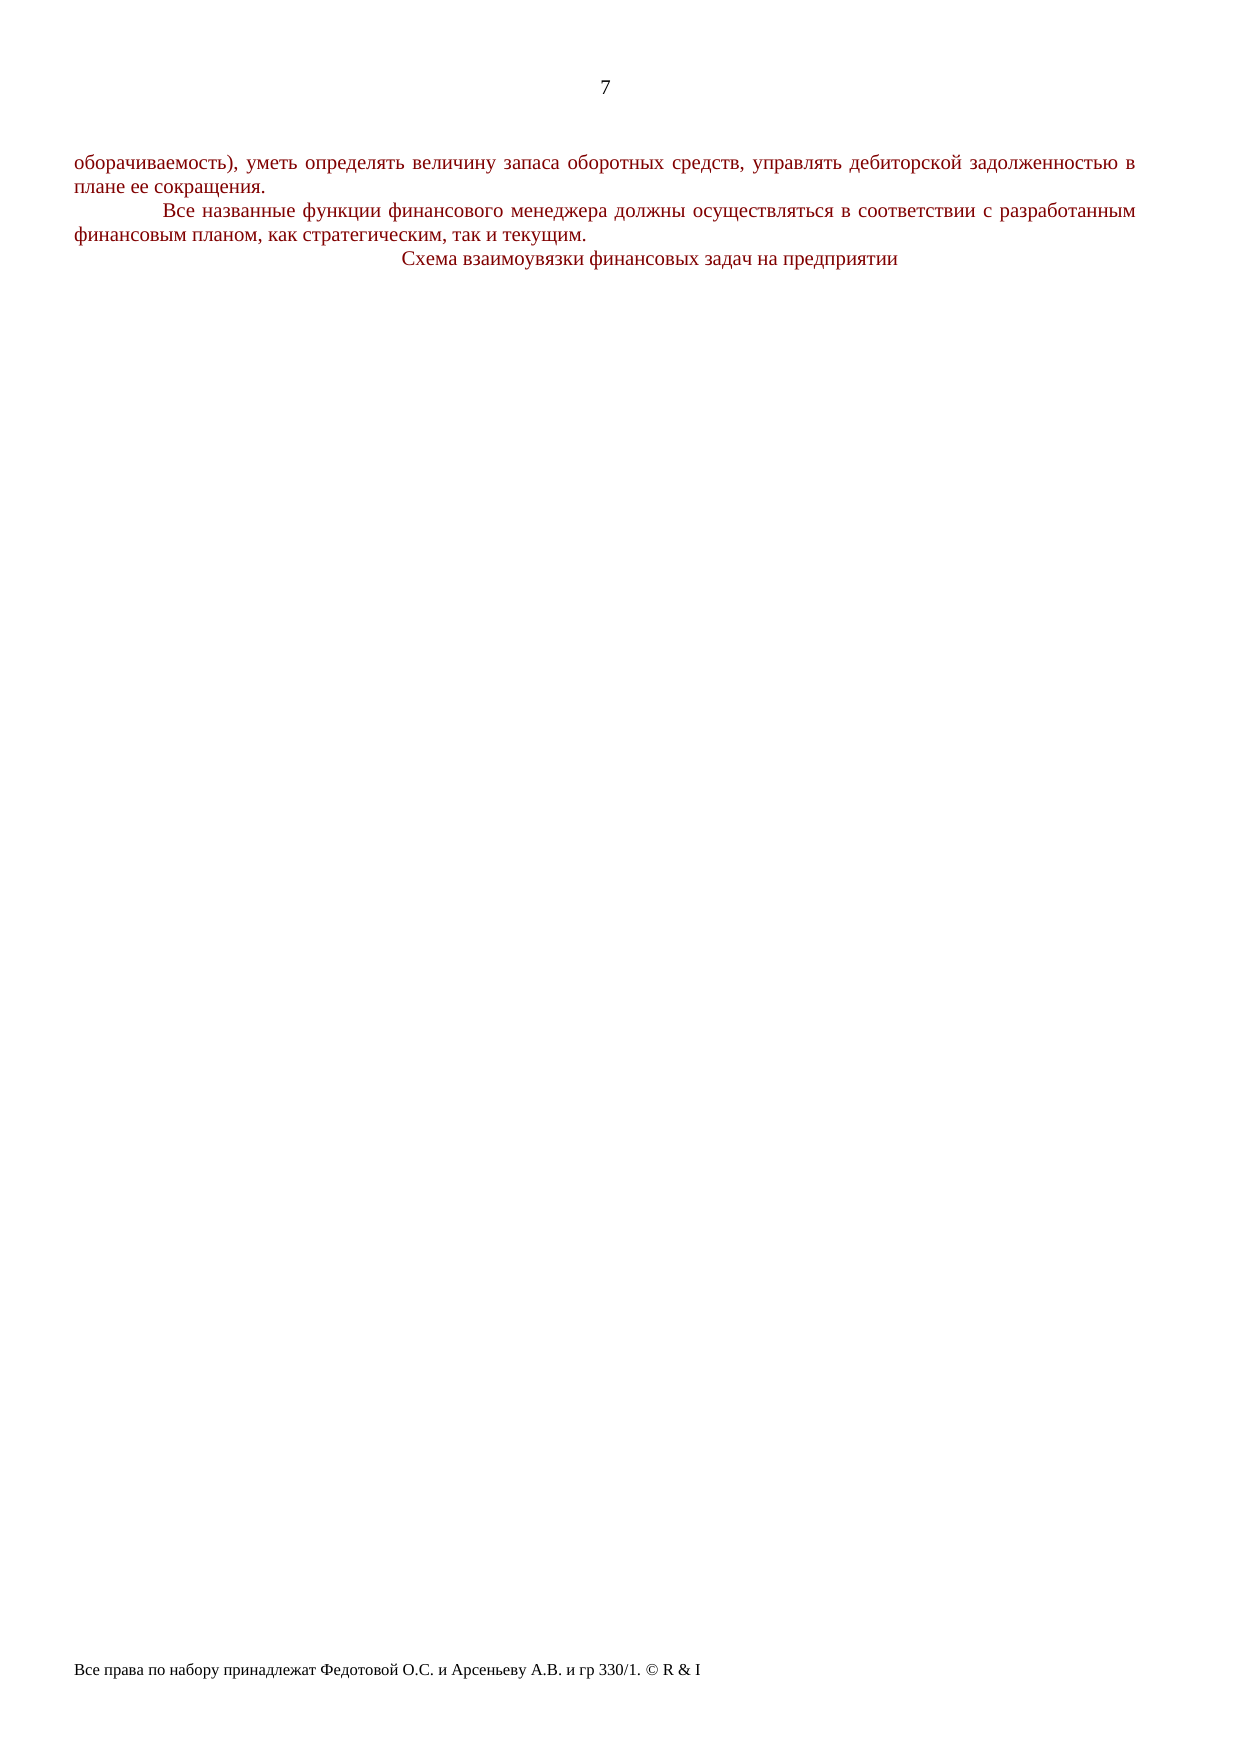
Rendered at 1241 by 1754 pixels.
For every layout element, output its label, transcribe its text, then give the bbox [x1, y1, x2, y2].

text Схема взаимоувязки финансовых задач на предприятии [74, 246, 1137, 270]
text Все названные функции финансового менеджера должны осуществляться в соответствии с разработанным финансовым планом, как стратегическим, так и текущим. [74, 198, 1137, 246]
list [74, 150, 1137, 198]
